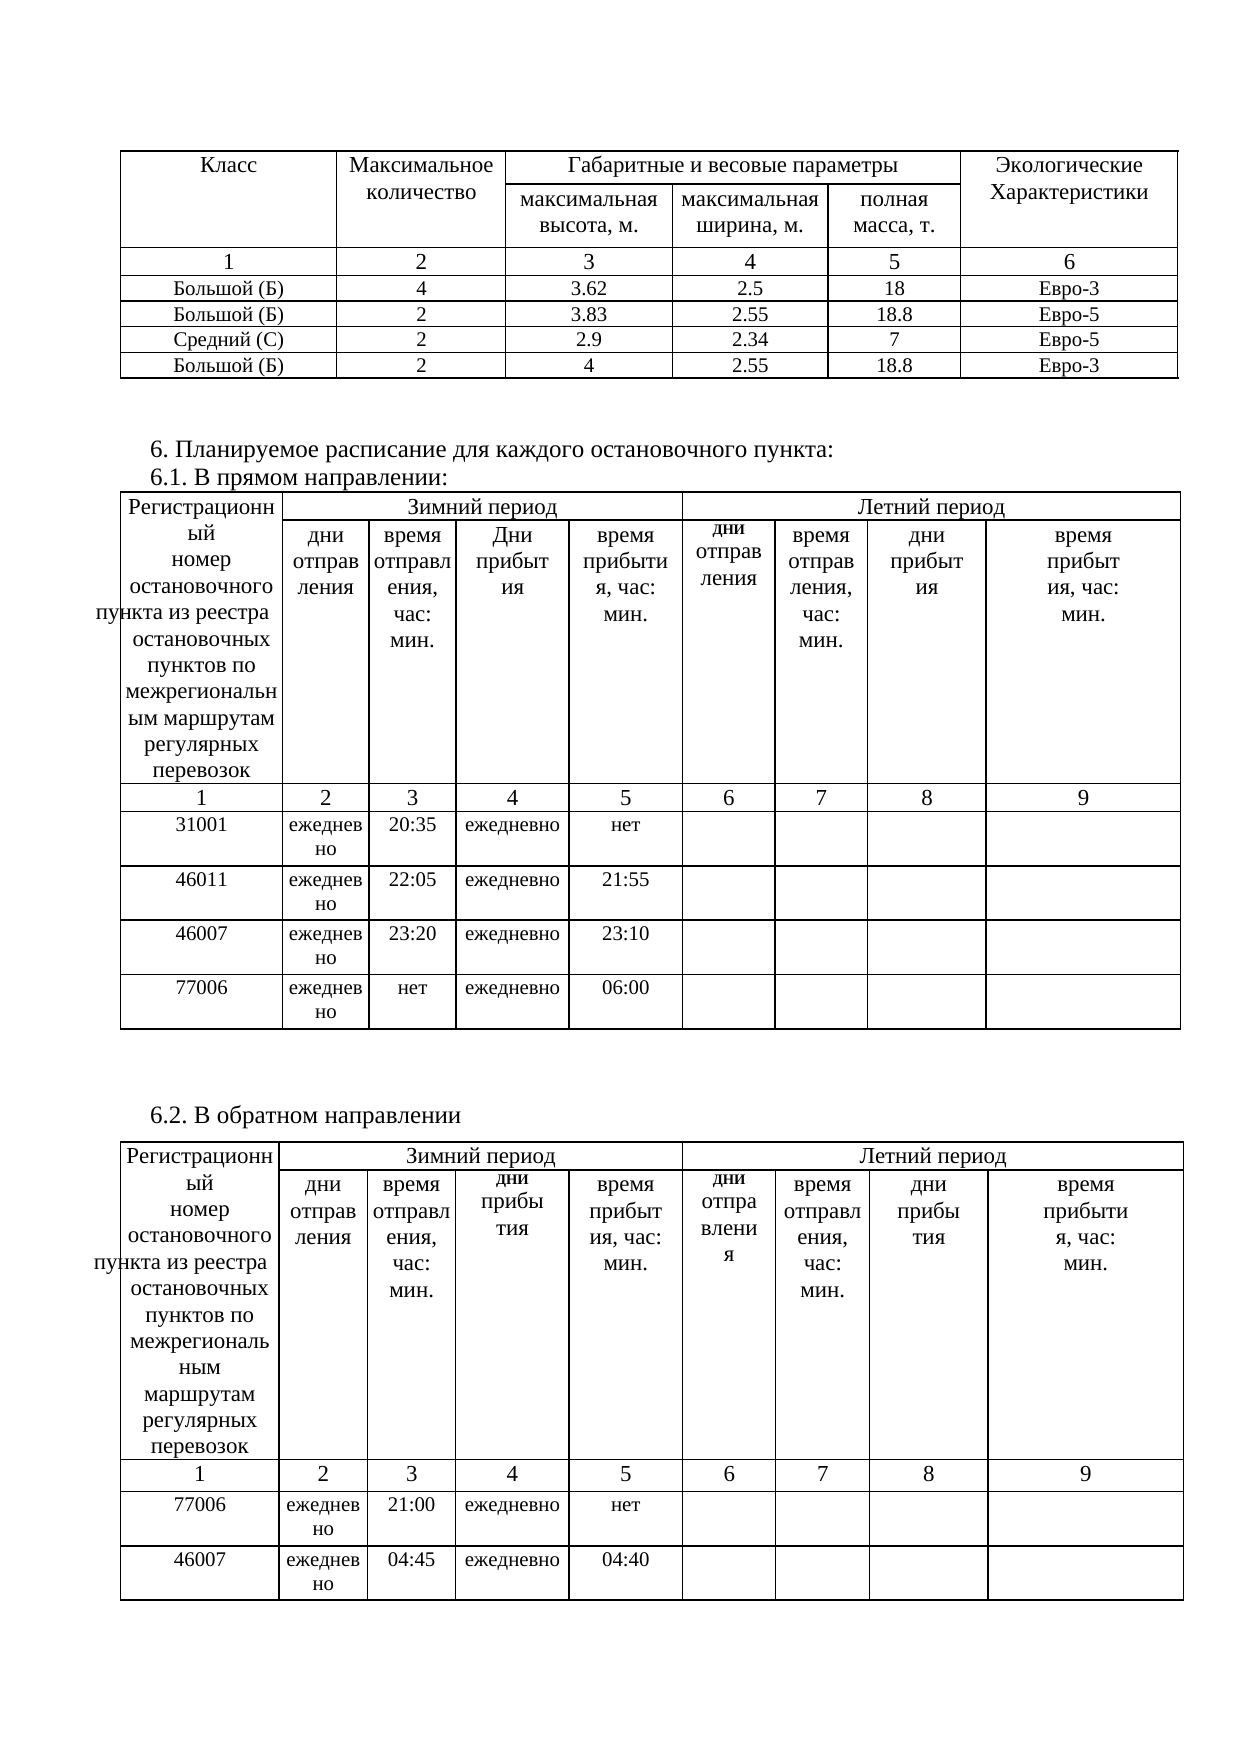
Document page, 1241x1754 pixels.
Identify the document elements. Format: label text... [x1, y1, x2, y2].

table_cell 5 [570, 784, 682, 811]
table_cell [868, 921, 985, 974]
table_cell 21:55 [570, 867, 682, 919]
table_header Класс [121, 152, 336, 247]
table_cell нет [570, 812, 682, 865]
text 6.1. В прямом направлении: [150, 462, 1090, 491]
table_cell 04:45 [368, 1547, 455, 1599]
table_header Зимний период [283, 493, 682, 519]
table_cell 4 [337, 276, 505, 300]
table_cell Евро-3 [961, 353, 1177, 377]
table_header Летний период [683, 1143, 1183, 1169]
table_cell 4 [456, 1460, 568, 1491]
table_cell [987, 867, 1180, 919]
table_cell [870, 1547, 987, 1599]
table_cell 46007 [121, 1547, 278, 1599]
table_cell время отправл ения, час: мин. [368, 1171, 455, 1459]
table_cell нет [370, 975, 455, 1028]
table_cell 6 [683, 784, 774, 811]
table_cell 77006 [121, 975, 282, 1028]
table_cell Большой (Б) [121, 302, 336, 326]
table_cell 1 [121, 248, 336, 274]
table_cell ДНИ отпра влени я [683, 1171, 775, 1459]
table_cell ежедневно [283, 975, 368, 1028]
table_cell Средний (С) [121, 327, 336, 351]
table_cell 2.5 [673, 276, 827, 300]
table_cell ДНИ прибы тия [456, 1171, 568, 1459]
table_cell [870, 1492, 987, 1545]
table_cell 20:35 [370, 812, 455, 865]
table_cell 6 [683, 1460, 775, 1491]
table_cell дни отправ ления [283, 521, 368, 783]
table_cell ежедневно [456, 1547, 568, 1599]
table_cell [776, 1492, 869, 1545]
table_cell время отправ ления, час: мин. [776, 521, 867, 783]
table_cell 7 [829, 327, 960, 351]
table_cell 22:05 [370, 867, 455, 919]
table_cell 6 [961, 248, 1177, 274]
table_cell нет [570, 1492, 682, 1545]
table_cell 5 [570, 1460, 682, 1491]
table_cell [776, 1547, 869, 1599]
table_cell [868, 975, 985, 1028]
table_cell Евро-5 [961, 302, 1177, 326]
table_cell Евро-3 [961, 276, 1177, 300]
table_cell [683, 975, 774, 1028]
table_cell 46007 [121, 921, 282, 974]
table_cell [683, 1492, 775, 1545]
table_cell [868, 867, 985, 919]
table_cell полная масса, т. [829, 185, 960, 247]
table_cell 3.83 [506, 302, 672, 326]
table_cell время отправл ения, час: мин. [370, 521, 455, 783]
table_header Габаритные и весовые параметры [506, 152, 960, 183]
table_cell 18 [829, 276, 960, 300]
table_cell 4 [673, 248, 827, 274]
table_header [121, 1143, 278, 1459]
table_cell время прибыт ия, час: мин. [987, 521, 1180, 783]
table_cell ежедневно [280, 1547, 367, 1599]
table_header Максимальное количество [337, 152, 505, 247]
text 6. Планируемое расписание для каждого остановочного пункта: [150, 434, 1090, 462]
table_cell [989, 1547, 1183, 1599]
table_cell дни отправ ления [280, 1171, 367, 1459]
table_cell 8 [868, 784, 985, 811]
table_cell 23:10 [570, 921, 682, 974]
table_cell 9 [987, 784, 1180, 811]
table_cell 21:00 [368, 1492, 455, 1545]
table_cell 1 [121, 784, 282, 811]
table_cell Большой (Б) [121, 276, 336, 300]
text 6.2. В обратном направлении [150, 1100, 1090, 1128]
table_header Зимний период [280, 1143, 682, 1169]
table_cell [987, 975, 1180, 1028]
table_cell Большой (Б) [121, 353, 336, 377]
table_cell 2 [337, 302, 505, 326]
table_cell 2.9 [506, 327, 672, 351]
table_cell [683, 812, 774, 865]
table_cell ежедневно [456, 1492, 568, 1545]
table_cell Дни прибыт ия [457, 521, 568, 783]
table_cell ежедневно [283, 812, 368, 865]
table_cell [987, 812, 1180, 865]
table_cell максимальная ширина, м. [673, 185, 827, 247]
table_cell ежедневно [283, 867, 368, 919]
table_cell 3.62 [506, 276, 672, 300]
table_cell 3 [370, 784, 455, 811]
table_cell 23:20 [370, 921, 455, 974]
table_cell 04:40 [570, 1547, 682, 1599]
table_cell ежедневно [280, 1492, 367, 1545]
table_cell 2.55 [673, 302, 827, 326]
table_cell 5 [829, 248, 960, 274]
table_cell [776, 812, 867, 865]
table_cell 2.34 [673, 327, 827, 351]
table_cell [987, 921, 1180, 974]
table_cell [776, 975, 867, 1028]
table_cell 46011 [121, 867, 282, 919]
table_cell максимальная высота, м. [506, 185, 672, 247]
table_cell [683, 867, 774, 919]
table_cell [776, 921, 867, 974]
table_cell 2 [337, 353, 505, 377]
table_cell [683, 921, 774, 974]
table_header Экологические Характеристики [961, 152, 1177, 247]
table_cell 77006 [121, 1492, 278, 1545]
table_cell [868, 812, 985, 865]
table_cell 9 [989, 1460, 1183, 1491]
table_header Летний период [683, 493, 1180, 519]
table_cell время прибыти я, час: мин. [570, 521, 682, 783]
table_cell ежедневно [457, 812, 568, 865]
table_cell ежедневно [457, 975, 568, 1028]
table_cell Евро-5 [961, 327, 1177, 351]
table_cell 3 [368, 1460, 455, 1491]
table_cell [989, 1492, 1183, 1545]
table_cell ежедневно [457, 921, 568, 974]
table_cell 8 [870, 1460, 987, 1491]
table_cell дни прибыт ия [868, 521, 985, 783]
table_cell 2 [283, 784, 368, 811]
table_cell ежедневно [457, 867, 568, 919]
table_cell 4 [457, 784, 568, 811]
table_cell 2 [337, 327, 505, 351]
table_cell [776, 867, 867, 919]
table_cell 18.8 [829, 302, 960, 326]
table_cell 2.55 [673, 353, 827, 377]
table_cell 18.8 [829, 353, 960, 377]
table_cell 06:00 [570, 975, 682, 1028]
table_cell 31001 [121, 812, 282, 865]
table_cell время прибыти я, час: мин. [989, 1171, 1183, 1459]
table_cell время прибыт ия, час: мин. [570, 1171, 682, 1459]
table_cell 1 [121, 1460, 278, 1491]
table_header Регистрационный номер остановочного пункта из реестра остановочных пунктов по межрегиональным маршрутам регулярных перевозок [121, 493, 282, 783]
table_cell ежедневно [283, 921, 368, 974]
table_cell 3 [506, 248, 672, 274]
table_cell 7 [776, 1460, 869, 1491]
table_cell [683, 1547, 775, 1599]
table_cell 2 [280, 1460, 367, 1491]
table_cell время отправл ения, час: мин. [776, 1171, 869, 1459]
table_cell 2 [337, 248, 505, 274]
table_cell 7 [776, 784, 867, 811]
table_cell 4 [506, 353, 672, 377]
table_cell дни прибы тия [870, 1171, 987, 1459]
table_cell ДНИ отправ ления [683, 521, 774, 783]
